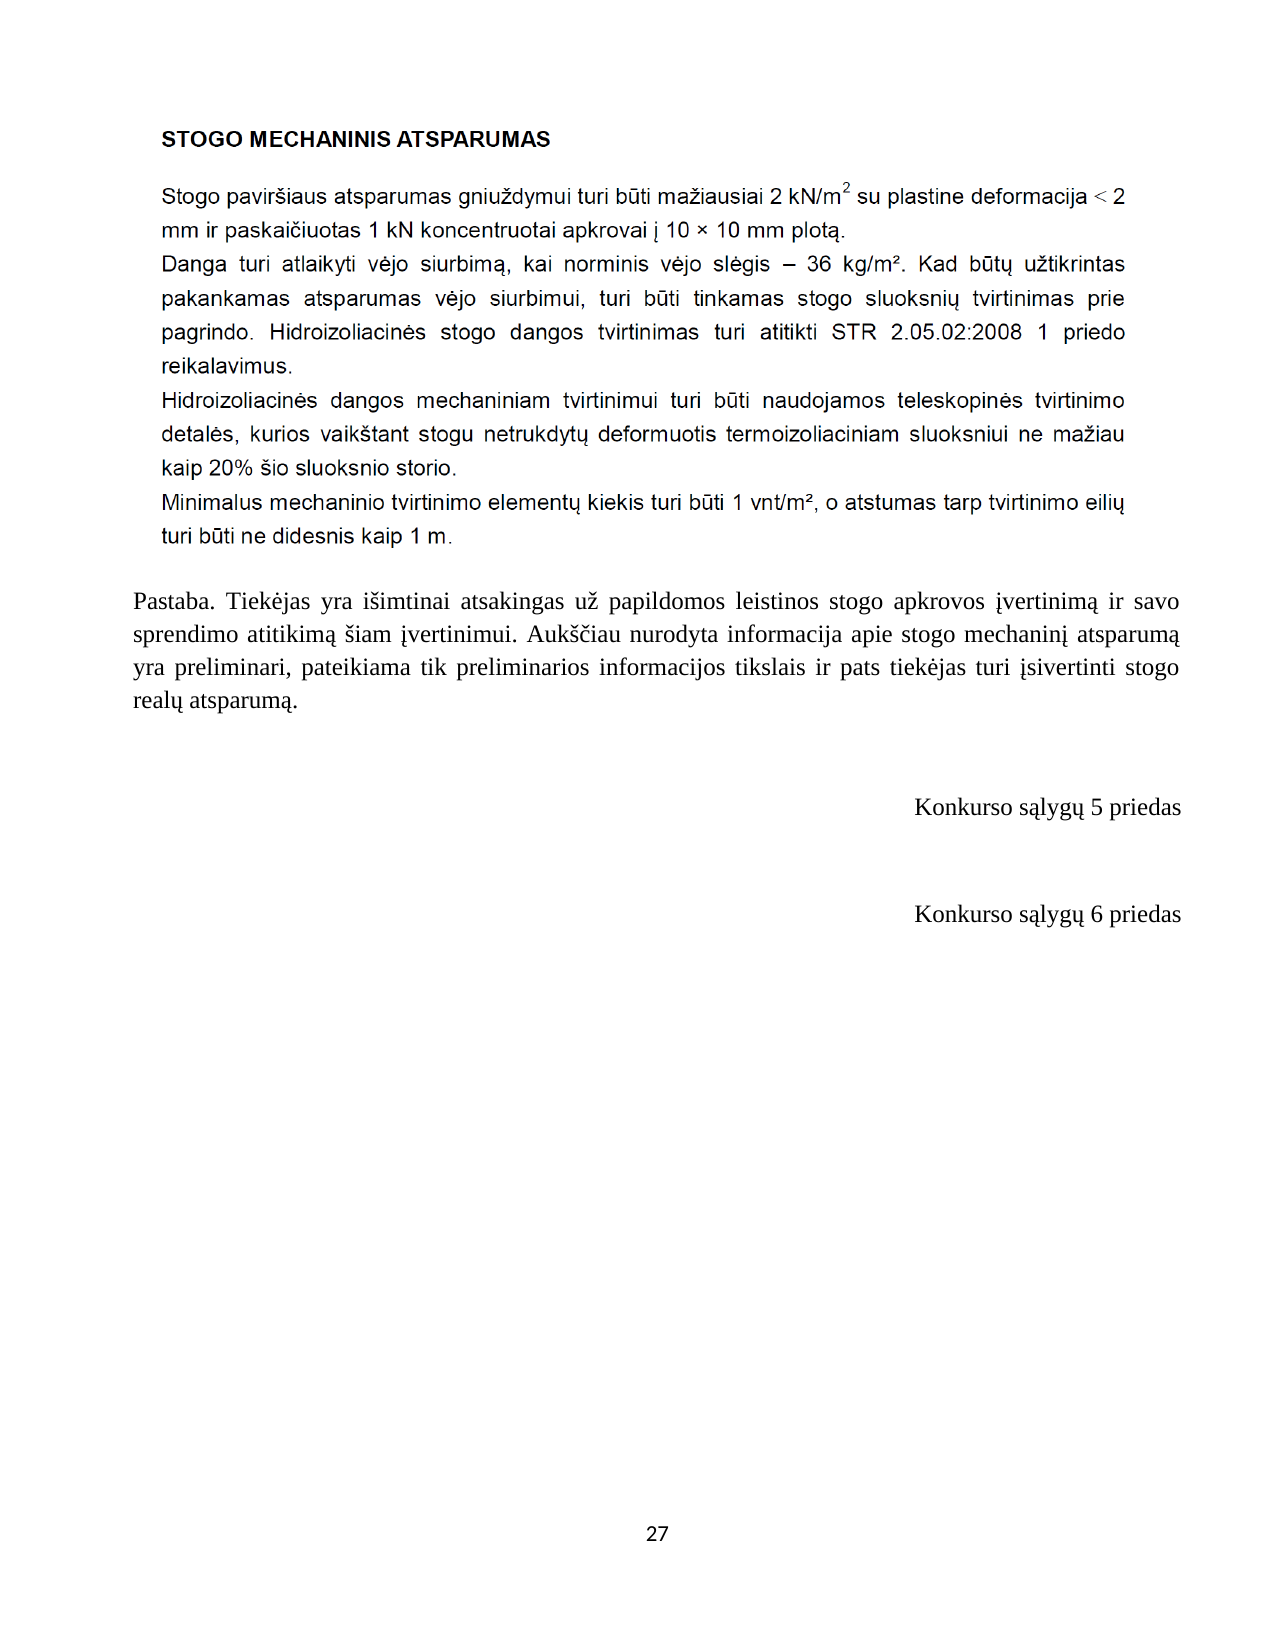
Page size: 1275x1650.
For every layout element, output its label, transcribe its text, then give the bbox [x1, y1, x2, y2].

text Konkurso sąlygų 5 priedas [133, 792, 1181, 821]
text Pastaba. Tiekėjas yra išimtinai atsakingas už papildomos leistinos stogo apkrovos įvertinimą ir savo sprendimo atitikimą šiam įvertinimui. Aukščiau nurodyta informacija apie stogo mechaninį atsparumą yra preliminari, pateikiama tik preliminarios informacijos tikslais ir pats tiekėjas turi įsivertinti stogo realų atsparumą. [133, 586, 1181, 713]
text Konkurso sąlygų 6 priedas [133, 899, 1181, 928]
picture [132, 127, 1182, 561]
